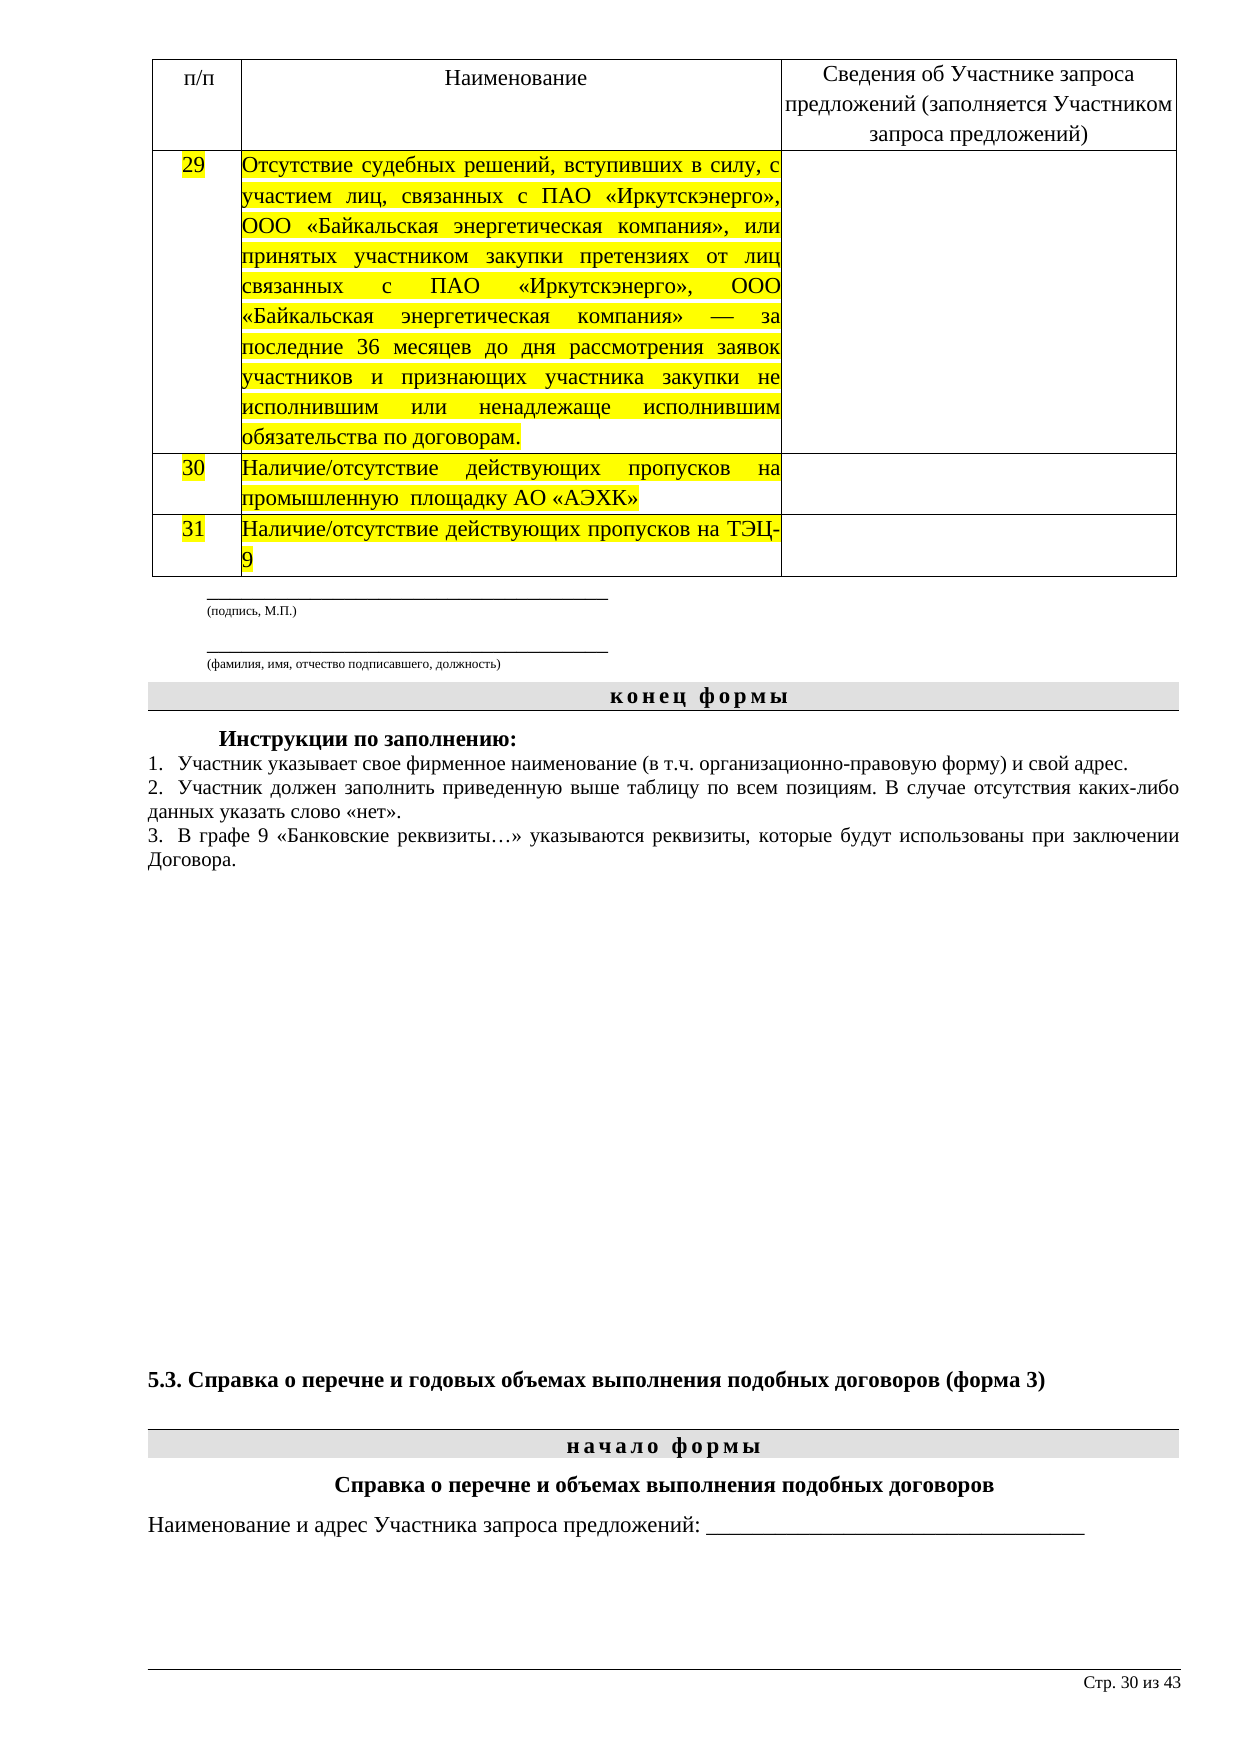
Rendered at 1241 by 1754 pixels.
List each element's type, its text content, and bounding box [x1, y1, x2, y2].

table_header Сведения об Участнике запроса предложений (заполняется Участником запроса предложений) [782, 60, 1176, 150]
table_header Наименование [242, 60, 781, 150]
table_cell 29 [153, 151, 241, 453]
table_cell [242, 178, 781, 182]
text (фамилия, имя, отчество подписавшего, должность) [148, 656, 797, 682]
text начало формы [148, 1430, 1179, 1458]
table_cell [782, 151, 1176, 453]
text Наименование и адрес Участника запроса предложений: _________________________________ [148, 1511, 1181, 1537]
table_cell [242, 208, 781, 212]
text ___________________________________ [148, 577, 1181, 603]
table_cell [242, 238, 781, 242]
table_cell Наличие/отсутствие действующих пропусков на ТЭЦ-9 [242, 542, 781, 576]
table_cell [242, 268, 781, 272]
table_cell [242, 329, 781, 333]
text конец формы [148, 682, 1179, 710]
text ___________________________________ [148, 629, 1181, 656]
text (подпись, М.П.) [148, 603, 797, 629]
table_cell [782, 454, 1176, 514]
table_cell 30 [153, 454, 241, 514]
list Участник указывает свое фирменное наименование (в т.ч. организационно-правовую форму) и свой адрес. [148, 751, 1181, 775]
table_cell [782, 515, 1176, 576]
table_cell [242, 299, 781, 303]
subtitle 5.3. Справка о перечне и годовых объемах выполнения подобных договоров (форма 3) [148, 1366, 1181, 1392]
table_header п/п [153, 60, 241, 150]
list Участник должен заполнить приведенную выше таблицу по всем позициям. В случае отсутствия каких-либо данных указать слово «нет». [148, 775, 1181, 823]
text Инструкции по заполнению: [148, 724, 1181, 751]
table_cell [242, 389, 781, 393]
text Справка о перечне и объемах выполнения подобных договоров [148, 1471, 1181, 1498]
table_cell Наличие/отсутствие действующих пропусков на промышленную площадку АО «АЭХК» [242, 481, 781, 514]
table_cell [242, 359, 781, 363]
table_cell 31 [153, 515, 241, 576]
list В графе 9 «Банковские реквизиты…» указываются реквизиты, которые будут использованы при заключении Договора. [148, 823, 1181, 871]
